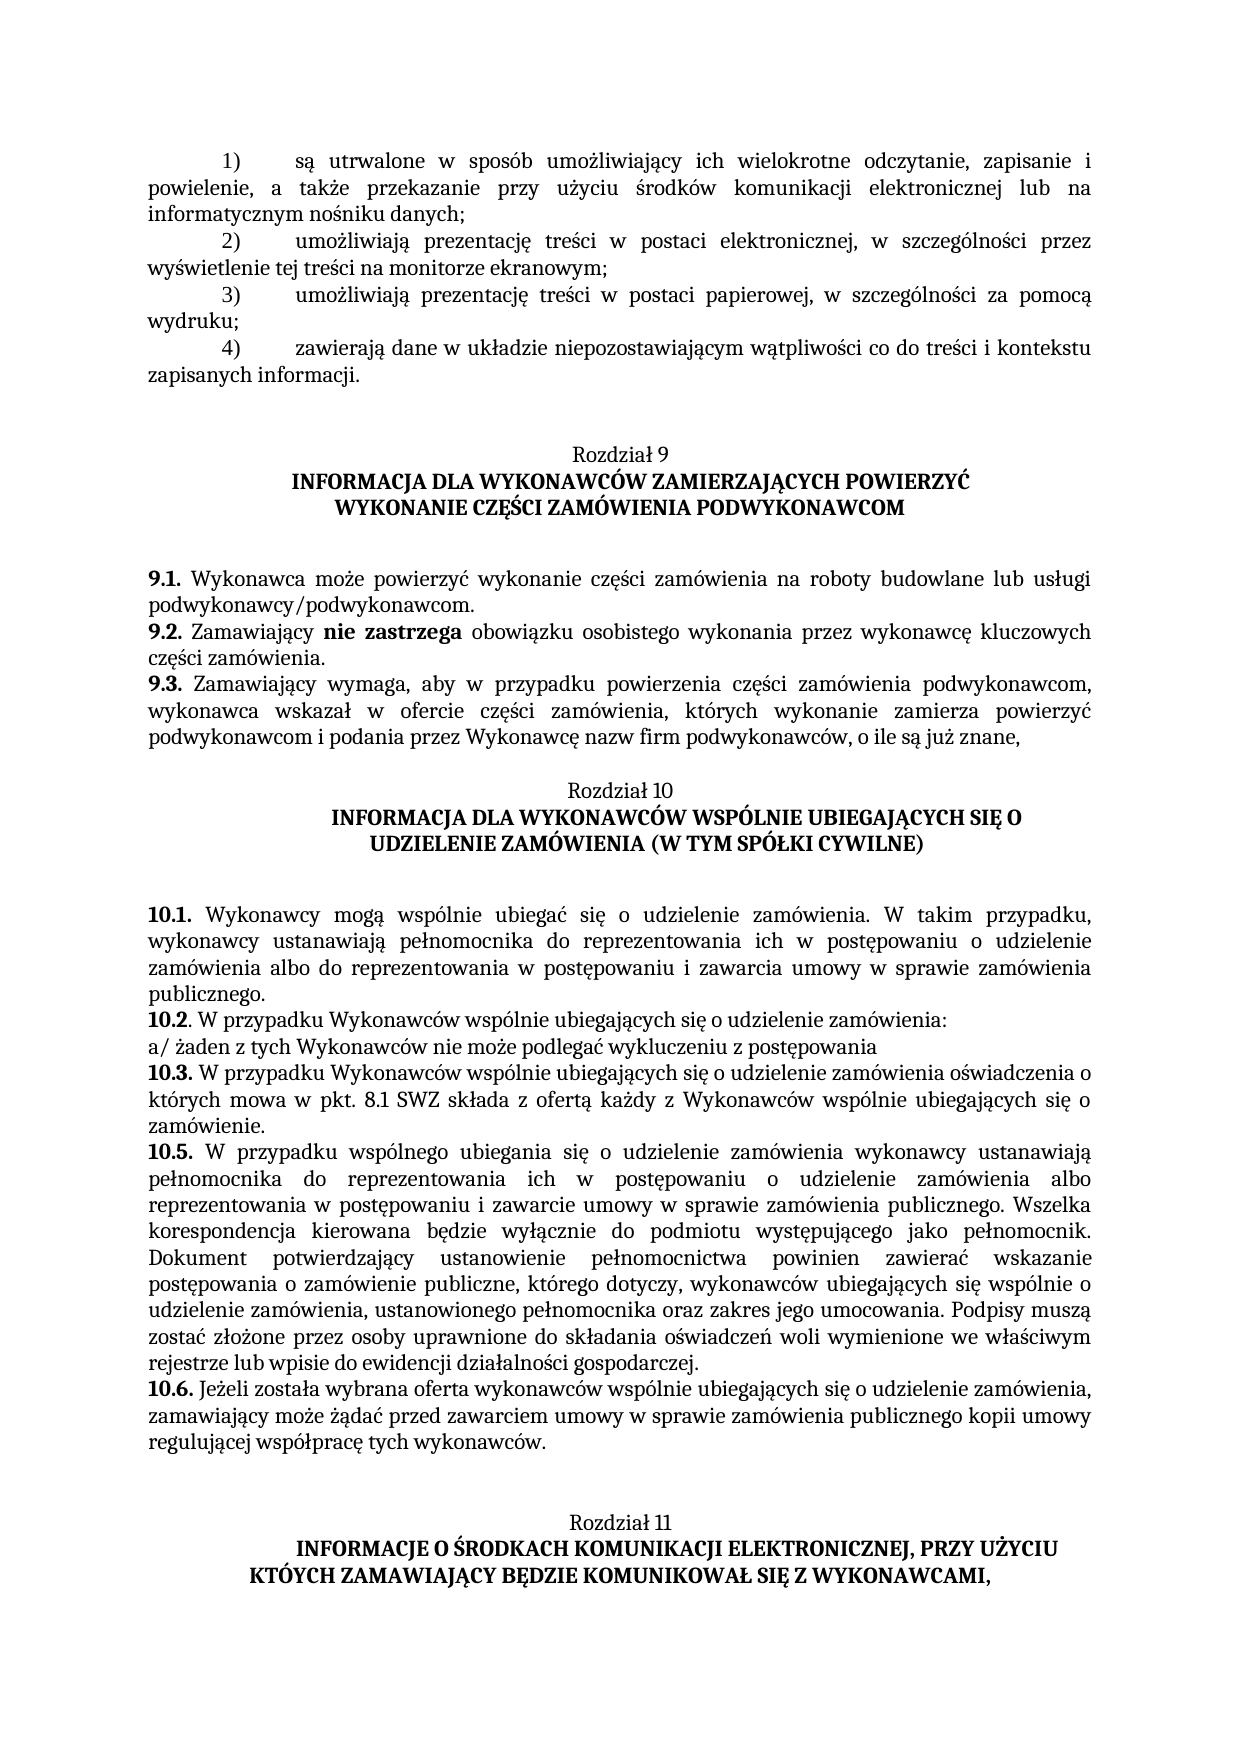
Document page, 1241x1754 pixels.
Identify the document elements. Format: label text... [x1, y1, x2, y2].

text Rozdział 9 [148, 442, 1093, 468]
subtitle UDZIELENIE ZAMÓWIENIA (W TYM SPÓŁKI CYWILNE) [221, 831, 1018, 857]
list umożliwiają prezentację treści w postaci papierowej, w szczególności za pomocą wydruku; [148, 281, 1093, 334]
text 10.1. Wykonawcy mogą wspólnie ubiegać się o udzielenie zamówienia. W takim przypadku, wykonawcy ustanawiają pełnomocnika do reprezentowania ich w postępowaniu o udzielenie zamówienia albo do reprezentowania w postępowaniu i zawarcia umowy w sprawie zamówienia publicznego. [148, 902, 1093, 1007]
text a/ żaden z tych Wykonawców nie może podlegać wykluczeniu z postępowania [148, 1034, 1093, 1060]
text 9.1. Wykonawca może powierzyć wykonanie części zamówienia na roboty budowlane lub usługi podwykonawcy/podwykonawcom. [148, 566, 1093, 618]
text 10.3. W przypadku Wykonawców wspólnie ubiegających się o udzielenie zamówienia oświadczenia o których mowa w pkt. 8.1 SWZ składa z ofertą każdy z Wykonawców wspólnie ubiegających się o zamówienie. [148, 1060, 1093, 1139]
text Rozdział 10 [148, 778, 1092, 804]
text 9.3. Zamawiający wymaga, aby w przypadku powierzenia części zamówienia podwykonawcom, wykonawca wskazał w ofercie części zamówienia, których wykonanie zamierza powierzyć podwykonawcom i podania przez Wykonawcę nazw firm podwykonawców, o ile są już znane, [148, 671, 1093, 750]
text 9.2. Zamawiający nie zastrzega obowiązku osobistego wykonania przez wykonawcę kluczowych części zamówienia. [148, 618, 1093, 671]
text INFORMACJA DLA WYKONAWCÓW WSPÓLNIE UBIEGAJĄCYCH SIĘ O [261, 804, 1093, 831]
text 10.2. W przypadku Wykonawców wspólnie ubiegających się o udzielenie zamówienia: [148, 1007, 1093, 1034]
list są utrwalone w sposób umożliwiający ich wielokrotne odczytanie, zapisanie i powielenie, a także przekazanie przy użyciu środków komunikacji elektronicznej lub na informatycznym nośniku danych; [148, 148, 1093, 227]
subtitle WYKONANIE CZĘŚCI ZAMÓWIENIA PODWYKONAWCOM [221, 495, 1019, 521]
text 10.6. Jeżeli została wybrana oferta wykonawców wspólnie ubiegających się o udzielenie zamówienia, zamawiający może żądać przed zawarciem umowy w sprawie zamówienia publicznego kopii umowy regulującej współpracę tych wykonawców. [148, 1376, 1093, 1455]
text INFORMACJE O ŚRODKACH KOMUNIKACJI ELEKTRONICZNEJ, PRZY UŻYCIU KTÓYCH ZAMAWIAJĄCY BĘDZIE KOMUNIKOWAŁ SIĘ Z WYKONAWCAMI, [148, 1536, 1093, 1589]
list umożliwiają prezentację treści w postaci elektronicznej, w szczególności przez wyświetlenie tej treści na monitorze ekranowym; [148, 227, 1093, 281]
text INFORMACJA DLA WYKONAWCÓW ZAMIERZAJĄCYCH POWIERZYĆ [266, 468, 1093, 495]
text 10.5. W przypadku wspólnego ubiegania się o udzielenie zamówienia wykonawcy ustanawiają pełnomocnika do reprezentowania ich w postępowaniu o udzielenie zamówienia albo reprezentowania w postępowaniu i zawarcie umowy w sprawie zamówienia publicznego. Wszelka korespondencja kierowana będzie wyłącznie do podmiotu występującego jako pełnomocnik. Dokument potwierdzający ustanowienie pełnomocnictwa powinien zawierać wskazanie postępowania o zamówienie publiczne, którego dotyczy, wykonawców ubiegających się wspólnie o udzielenie zamówienia, ustanowionego pełnomocnika oraz zakres jego umocowania. Podpisy muszą zostać złożone przez osoby uprawnione do składania oświadczeń woli wymienione we właściwym rejestrze lub wpisie do ewidencji działalności gospodarczej. [148, 1139, 1093, 1376]
list zawierają dane w układzie niepozostawiającym wątpliwości co do treści i kontekstu zapisanych informacji. [148, 334, 1093, 388]
text Rozdział 11 [148, 1510, 1092, 1536]
